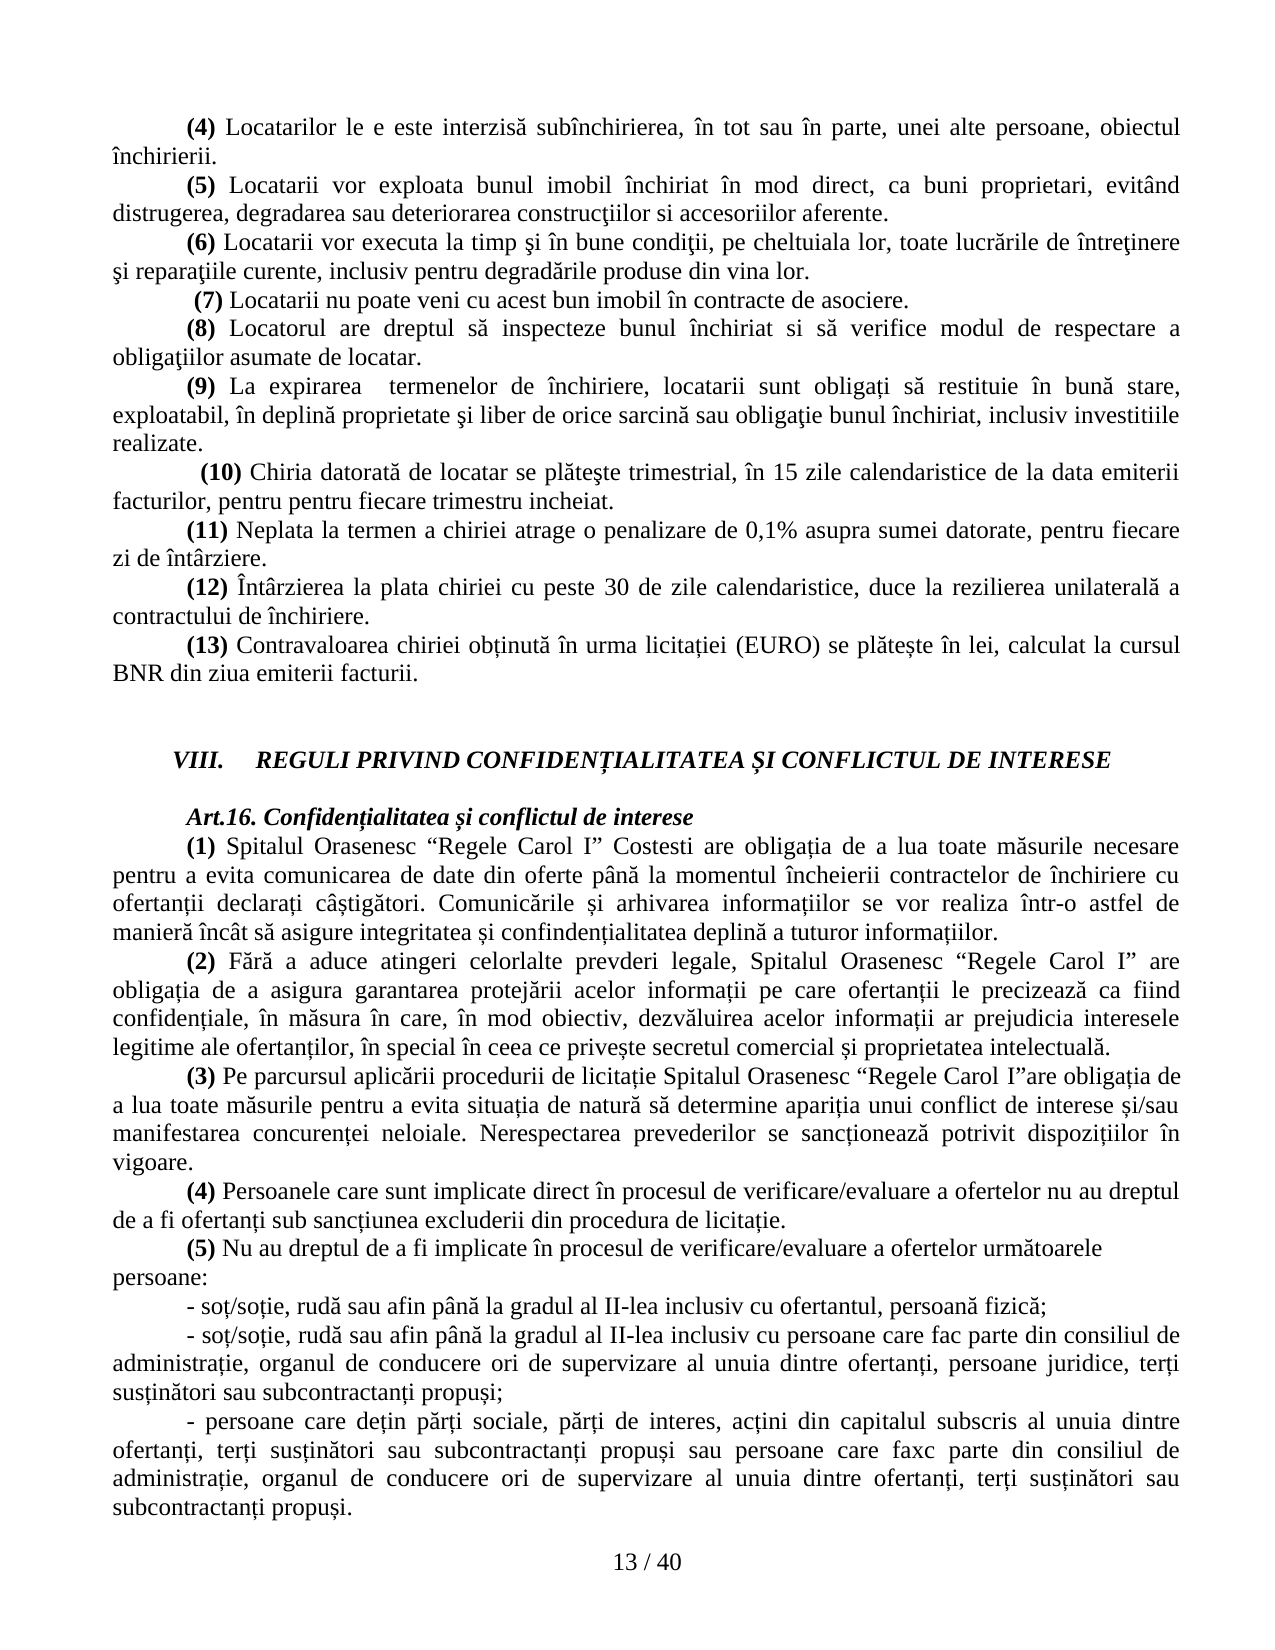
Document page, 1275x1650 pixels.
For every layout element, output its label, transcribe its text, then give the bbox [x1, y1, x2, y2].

text (2) Fără a aduce atingeri celorlalte prevderi legale, Spitalul Orasenesc “Regele Carol I” are obligația de a asigura garantarea protejării acelor informații pe care ofertanții le precizează ca fiind confidențiale, în măsura în care, în mod obiectiv, dezvăluirea acelor informații ar prejudicia interesele legitime ale ofertanților, în special în ceea ce privește secretul comercial și proprietatea intelectuală. [112, 946, 1181, 1061]
text (11) Neplata la termen a chiriei atrage o penalizare de 0,1% asupra sumei datorate, pentru fiecare zi de întârziere. [112, 515, 1181, 572]
text (10) Chiria datorată de locatar se plăteşte trimestrial, în 15 zile calendaristice de la data emiterii facturilor, pentru pentru fiecare trimestru incheiat. [112, 457, 1181, 515]
text (9) La expirarea termenelor de închiriere, locatarii sunt obligați să restituie în bună stare, exploatabil, în deplină proprietate şi liber de orice sarcină sau obligaţie bunul închiriat, inclusiv investitiile realizate. [112, 371, 1181, 457]
text - soț/soție, rudă sau afin până la gradul al II-lea inclusiv cu ofertantul, persoană fizică; [112, 1291, 1181, 1320]
text (8) Locatorul are dreptul să inspecteze bunul închiriat si să verifice modul de respectare a obligaţiilor asumate de locatar. [112, 313, 1181, 371]
text - persoane care dețin părți sociale, părți de interes, acțini din capitalul subscris al unuia dintre ofertanți, terți susținători sau subcontractanți propuși sau persoane care faxc parte din consiliul de administrație, organul de conducere ori de supervizare al unuia dintre ofertanți, terți susținători sau subcontractanți propuși. [112, 1406, 1181, 1521]
text (13) Contravaloarea chiriei obținută în urma licitației (EURO) se plătește în lei, calculat la cursul BNR din ziua emiterii facturii. [112, 630, 1181, 687]
text (5) Nu au dreptul de a fi implicate în procesul de verificare/evaluare a ofertelor următoarele persoane: [112, 1233, 1181, 1291]
text (3) Pe parcursul aplicării procedurii de licitație Spitalul Orasenesc “Regele Carol I”are obligația de a lua toate măsurile pentru a evita situația de natură să determine apariția unui conflict de interese și/sau manifestarea concurenței neloiale. Nerespectarea prevederilor se sancționează potrivit dispozițiilor în vigoare. [112, 1061, 1181, 1176]
text (5) Locatarii vor exploata bunul imobil închiriat în mod direct, ca buni proprietari, evitând distrugerea, degradarea sau deteriorarea construcţiilor si accesoriilor aferente. [112, 170, 1181, 227]
text (1) Spitalul Orasenesc “Regele Carol I” Costesti are obligația de a lua toate măsurile necesare pentru a evita comunicarea de date din oferte până la momentul încheierii contractelor de închiriere cu ofertanții declarați câștigători. Comunicările și arhivarea informațiilor se vor realiza într-o astfel de manieră încât să asigure integritatea și confindențialitatea deplină a tuturor informațiilor. [112, 831, 1181, 946]
text (12) Întârzierea la plata chiriei cu peste 30 de zile calendaristice, duce la rezilierea unilaterală a contractului de închiriere. [112, 572, 1181, 630]
text - soț/soție, rudă sau afin până la gradul al II-lea inclusiv cu persoane care fac parte din consiliul de administrație, organul de conducere ori de supervizare al unuia dintre ofertanți, persoane juridice, terți susținători sau subcontractanți propuși; [112, 1320, 1181, 1406]
text (4) Locatarilor le e este interzisă subînchirierea, în tot sau în parte, unei alte persoane, obiectul închirierii. [112, 112, 1181, 170]
text (4) Persoanele care sunt implicate direct în procesul de verificare/evaluare a ofertelor nu au dreptul de a fi ofertanți sub sancțiunea excluderii din procedura de licitație. [112, 1176, 1181, 1233]
text Art.16. Confidențialitatea și conflictul de interese [112, 802, 1181, 831]
list REGULI PRIVIND CONFIDENȚIALITATEA ȘI CONFLICTUL DE INTERESE [103, 745, 1181, 773]
text (7) Locatarii nu poate veni cu acest bun imobil în contracte de asociere. [112, 285, 1181, 313]
text (6) Locatarii vor executa la timp şi în bune condiţii, pe cheltuiala lor, toate lucrările de întreţinere şi reparaţiile curente, inclusiv pentru degradările produse din vina lor. [112, 227, 1181, 285]
